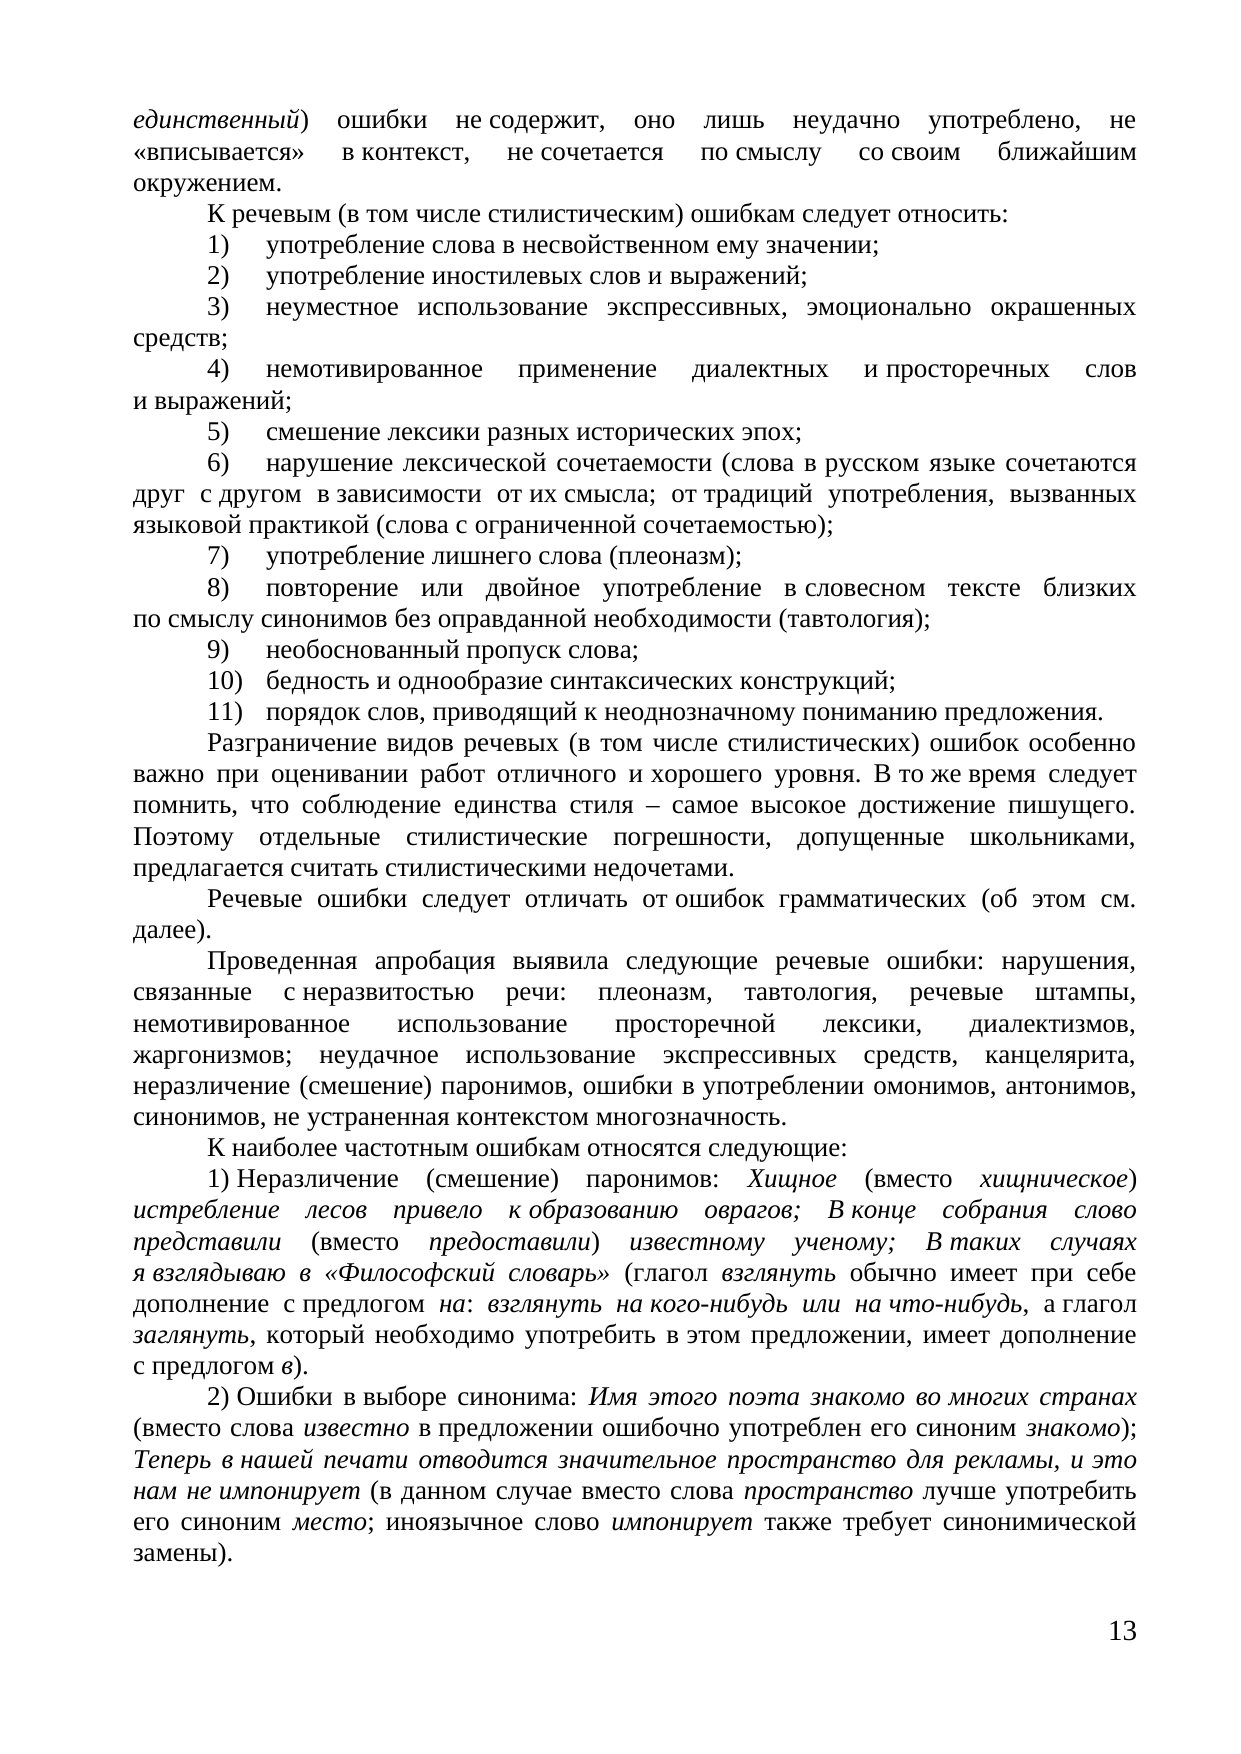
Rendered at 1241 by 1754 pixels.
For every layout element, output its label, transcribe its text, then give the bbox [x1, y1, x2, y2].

list порядок слов, приводящий к неоднозначному пониманию предложения. [133, 695, 1137, 726]
text Разграничение видов речевых (в том числе стилистических) ошибок особенно важно при оценивании работ отличного и хорошего уровня. В то же время следует помнить, что соблюдение единства стиля – самое высокое достижение пишущего. Поэтому отдельные стилистические погрешности, допущенные школьниками, предлагается считать стилистическими недочетами. [133, 726, 1137, 882]
list смешение лексики разных исторических эпох; [133, 415, 1137, 446]
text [133, 103, 1137, 197]
text Проведенная апробация выявила следующие речевые ошибки: нарушения, связанные с неразвитостью речи: плеоназм, тавтология, речевые штампы, немотивированное использование просторечной лексики, диалектизмов, жаргонизмов; неудачное использование экспрессивных средств, канцелярита, неразличение (смешение) паронимов, ошибки в употреблении омонимов, антонимов, синонимов, не устраненная контекстом многозначность. [133, 944, 1137, 1131]
list нарушение лексической сочетаемости (слова в русском языке сочетаются друг с другом в зависимости от их смысла; от традиций употребления, вызванных языковой практикой (слова с ограниченной сочетаемостью); [133, 446, 1137, 539]
list бедность и однообразие синтаксических конструкций; [133, 664, 1137, 695]
list Ошибки в выборе синонима: Имя этого поэта знакомо во многих странах (вместо слова известно в предложении ошибочно употреблен его синоним знакомо); Теперь в нашей печати отводится значительное пространство для рекламы, и это нам не импонирует (в данном случае вместо слова пространство лучше употребить его синоним место; иноязычное слово импонирует также требует синонимической замены). [133, 1380, 1137, 1567]
text Речевые ошибки следует отличать от ошибок грамматических (об этом см. далее). [133, 882, 1137, 944]
text К наиболее частотным ошибкам относятся следующие: [133, 1131, 1137, 1162]
list необоснованный пропуск слова; [133, 633, 1137, 664]
list Неразличение (смешение) паронимов: Хищное (вместо хищническое) истребление лесов привело к образованию оврагов; В конце собрания слово представили (вместо предоставили) известному ученому; В таких случаях я взглядываю в «Философский словарь» (глагол взглянуть обычно имеет при себе дополнение с предлогом на: взглянуть на кого-нибудь или на что-нибудь, а глагол заглянуть, который необходимо употребить в этом предложении, имеет дополнение с предлогом в). [133, 1162, 1137, 1380]
list употребление слова в несвойственном ему значении; [133, 228, 1137, 259]
text К речевым (в том числе стилистическим) ошибкам следует относить: [133, 197, 1137, 228]
list немотивированное применение диалектных и просторечных слов и выражений; [133, 353, 1137, 415]
list употребление лишнего слова (плеоназм); [133, 539, 1137, 571]
list употребление иностилевых слов и выражений; [133, 259, 1137, 290]
list повторение или двойное употребление в словесном тексте близких по смыслу синонимов без оправданной необходимости (тавтология); [133, 571, 1137, 633]
list неуместное использование экспрессивных, эмоционально окрашенных средств; [133, 290, 1137, 353]
